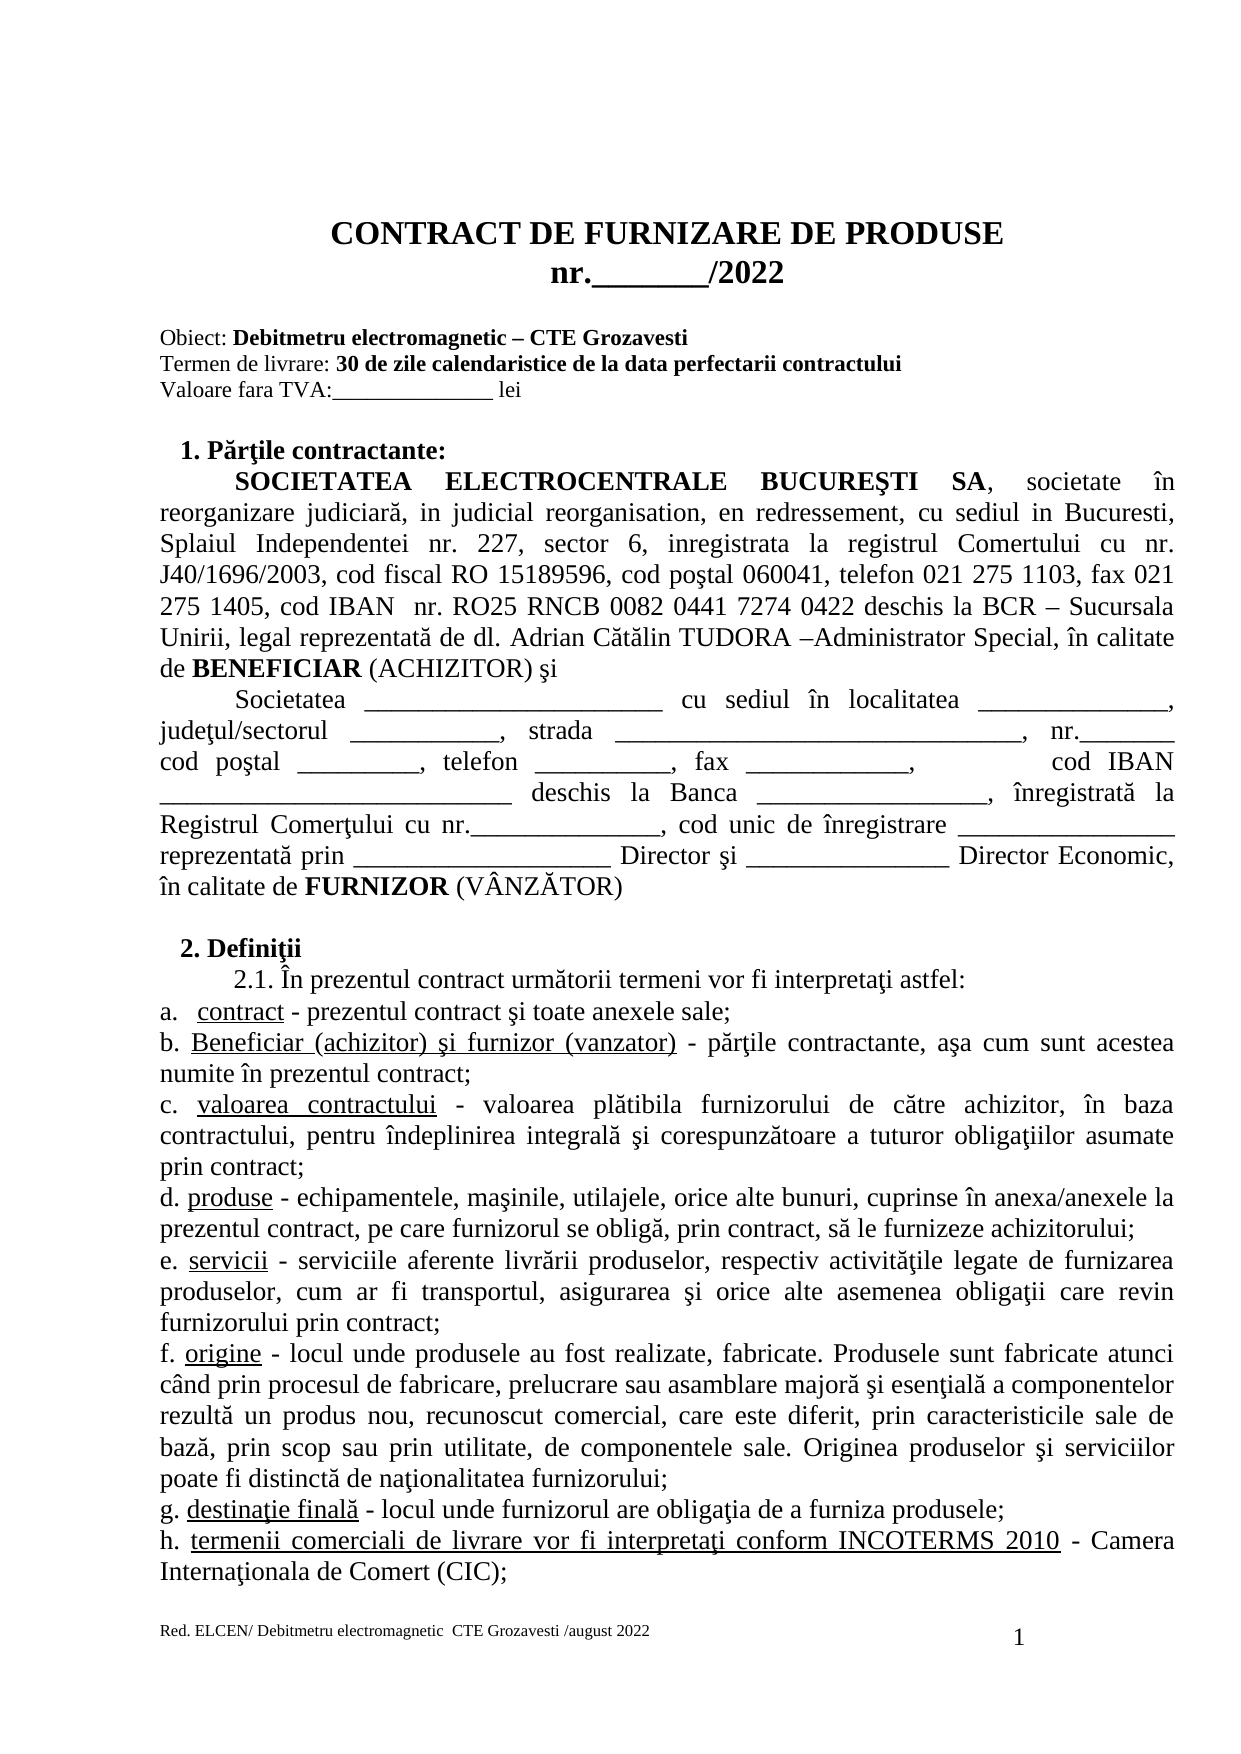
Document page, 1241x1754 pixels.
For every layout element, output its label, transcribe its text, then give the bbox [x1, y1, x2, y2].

text g. destinaţie finală - locul unde furnizorul are obligaţia de a furniza produsele; [159, 1493, 1175, 1524]
text 2. Definiţii [159, 932, 1175, 963]
text CONTRACT DE FURNIZARE DE PRODUSE nr._______/2022 [159, 213, 1175, 290]
text Societatea ______________________ cu sediul în localitatea ______________, judeţul/sectorul ___________, strada ______________________________, nr._______ cod poştal _________, telefon __________, fax ____________, cod IBAN __________________________ deschis la Banca _________________, înregistrată la Registrul Comerţului cu nr.______________, cod unic de înregistrare ________________ reprezentată prin ___________________ Director şi _______________ Director Economic, în calitate de FURNIZOR (VÂNZĂTOR) [159, 683, 1175, 901]
text 1. Părţile contractante: [159, 434, 1175, 465]
text h. termenii comerciali de livrare vor fi interpretaţi conform INCOTERMS 2010 - Camera Internaţionala de Comert (CIC); [159, 1524, 1175, 1586]
text f. origine - locul unde produsele au fost realizate, fabricate. Produsele sunt fabricate atunci când prin procesul de fabricare, prelucrare sau asamblare majoră şi esenţială a componentelor rezultă un produs nou, recunoscut comercial, care este diferit, prin caracteristicile sale de bază, prin scop sau prin utilitate, de componentele sale. Originea produselor şi serviciilor poate fi distinctă de naţionalitatea furnizorului; [159, 1337, 1175, 1493]
text b. Beneficiar (achizitor) şi furnizor (vanzator) - părţile contractante, aşa cum sunt acestea numite în prezentul contract; [159, 1026, 1175, 1088]
text Valoare fara TVA:______________ lei [159, 376, 1175, 403]
text SOCIETATEA ELECTROCENTRALE BUCUREŞTI SA, societate în reorganizare judiciară, in judicial reorganisation, en redressement, cu sediul in Bucuresti, Splaiul Independentei nr. 227, sector 6, inregistrata la registrul Comertului cu nr. J40/1696/2003, cod fiscal RO 15189596, cod poştal 060041, telefon 021 275 1103, fax 021 275 1405, cod IBAN nr. RO25 RNCB 0082 0441 7274 0422 deschis la BCR – Sucursala Unirii, legal reprezentată de dl. Adrian Cătălin TUDORA –Administrator Special, în calitate de BENEFICIAR (ACHIZITOR) şi [159, 465, 1175, 683]
text e. servicii - serviciile aferente livrării produselor, respectiv activităţile legate de furnizarea produselor, cum ar fi transportul, asigurarea şi orice alte asemenea obligaţii care revin furnizorului prin contract; [159, 1244, 1175, 1337]
text d. produse - echipamentele, maşinile, utilajele, orice alte bunuri, cuprinse în anexa/anexele la prezentul contract, pe care furnizorul se obligă, prin contract, să le furnizeze achizitorului; [159, 1181, 1175, 1244]
list contract - prezentul contract şi toate anexele sale; [159, 994, 1175, 1026]
text 2.1. În prezentul contract următorii termeni vor fi interpretaţi astfel: [159, 963, 1175, 994]
text Termen de livrare: 30 de zile calendaristice de la data perfectarii contractului [159, 350, 1175, 376]
text Obiect: Debitmetru electromagnetic – CTE Grozavesti [159, 324, 1175, 350]
text c. valoarea contractului - valoarea plătibila furnizorului de către achizitor, în baza contractului, pentru îndeplinirea integrală şi corespunzătoare a tuturor obligaţiilor asumate prin contract; [159, 1088, 1175, 1181]
